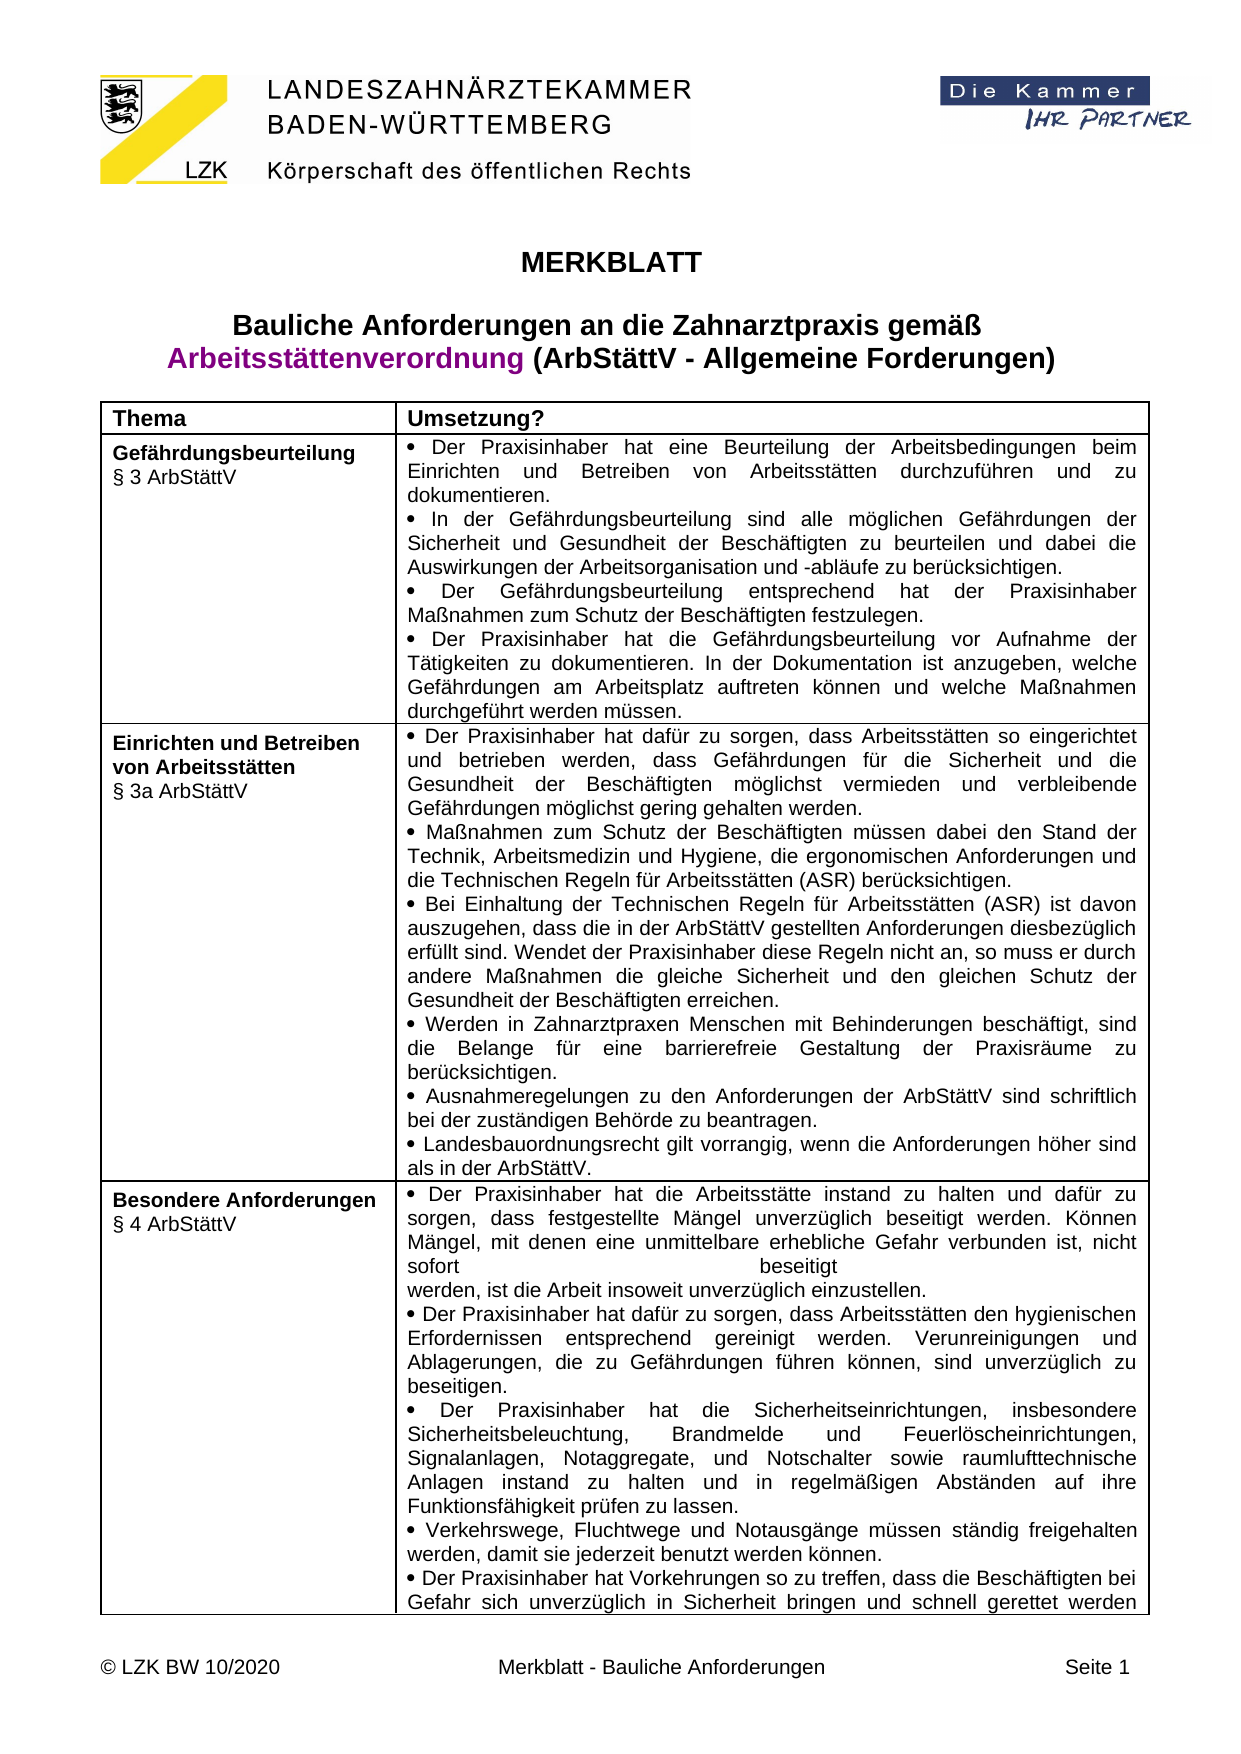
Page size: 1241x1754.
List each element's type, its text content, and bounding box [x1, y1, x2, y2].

table_cell Der Praxisinhaber hat eine Beurteilung der Arbeitsbedingungen beim Einrichten und Betreiben von Arbeitsstätten durchzuführen und zu dokumentieren. In der Gefährdungsbeurteilung sind alle möglichen Gefährdungen der Sicherheit und Gesundheit der Beschäftigten zu beurteilen und dabei die Auswirkungen der Arbeitsorganisation und -abläufe zu berücksichtigen. Der Gefährdungsbeurteilung entsprechend hat der Praxisinhaber Maßnahmen zum Schutz der Beschäftigten festzulegen. Der Praxisinhaber hat die Gefährdungsbeurteilung vor Aufnahme der Tätigkeiten zu dokumentieren. In der Dokumentation ist anzugeben, welche Gefährdungen am Arbeitsplatz auftreten können und welche Maßnahmen durchgeführt werden müssen. [397, 435, 1148, 723]
table_cell Besondere Anforderungen § 4 ArbStättV [102, 1182, 395, 1613]
table_header Umsetzung? [397, 403, 1148, 433]
table_cell Der Praxisinhaber hat dafür zu sorgen, dass Arbeitsstätten so eingerichtet und betrieben werden, dass Gefährdungen für die Sicherheit und die Gesundheit der Beschäftigten möglichst vermieden und verbleibende Gefährdungen möglichst gering gehalten werden. Maßnahmen zum Schutz der Beschäftigten müssen dabei den Stand der Technik, Arbeitsmedizin und Hygiene, die ergonomischen Anforderungen und die Technischen Regeln für Arbeitsstätten (ASR) berücksichtigen. Bei Einhaltung der Technischen Regeln für Arbeitsstätten (ASR) ist davon auszugehen, dass die in der ArbStättV gestellten Anforderungen diesbezüglich erfüllt sind. Wendet der Praxisinhaber diese Regeln nicht an, so muss er durch andere Maßnahmen die gleiche Sicherheit und den gleichen Schutz der Gesundheit der Beschäftigten erreichen. Werden in Zahnarztpraxen Menschen mit Behinderungen beschäftigt, sind die Belange für eine barrierefreie Gestaltung der Praxisräume zu berücksichtigen. Ausnahmeregelungen zu den Anforderungen der ArbStättV sind schriftlich bei der zuständigen Behörde zu beantragen. Landesbauordnungsrecht gilt vorrangig, wenn die Anforderungen höher sind als in der ArbStättV. [397, 724, 1148, 1180]
text Bauliche Anforderungen an die Zahnarztpraxis gemäß Arbeitsstättenverordnung (ArbStättV - Allgemeine Forderungen) [100, 308, 1122, 375]
text MERKBLATT [100, 245, 1122, 279]
table_header Thema [102, 403, 395, 433]
picture [100, 75, 691, 184]
picture [940, 76, 1212, 144]
table_cell Einrichten und Betreiben von Arbeitsstätten § 3a ArbStättV [102, 724, 395, 1180]
table_cell Gefährdungsbeurteilung § 3 ArbStättV [102, 435, 395, 723]
